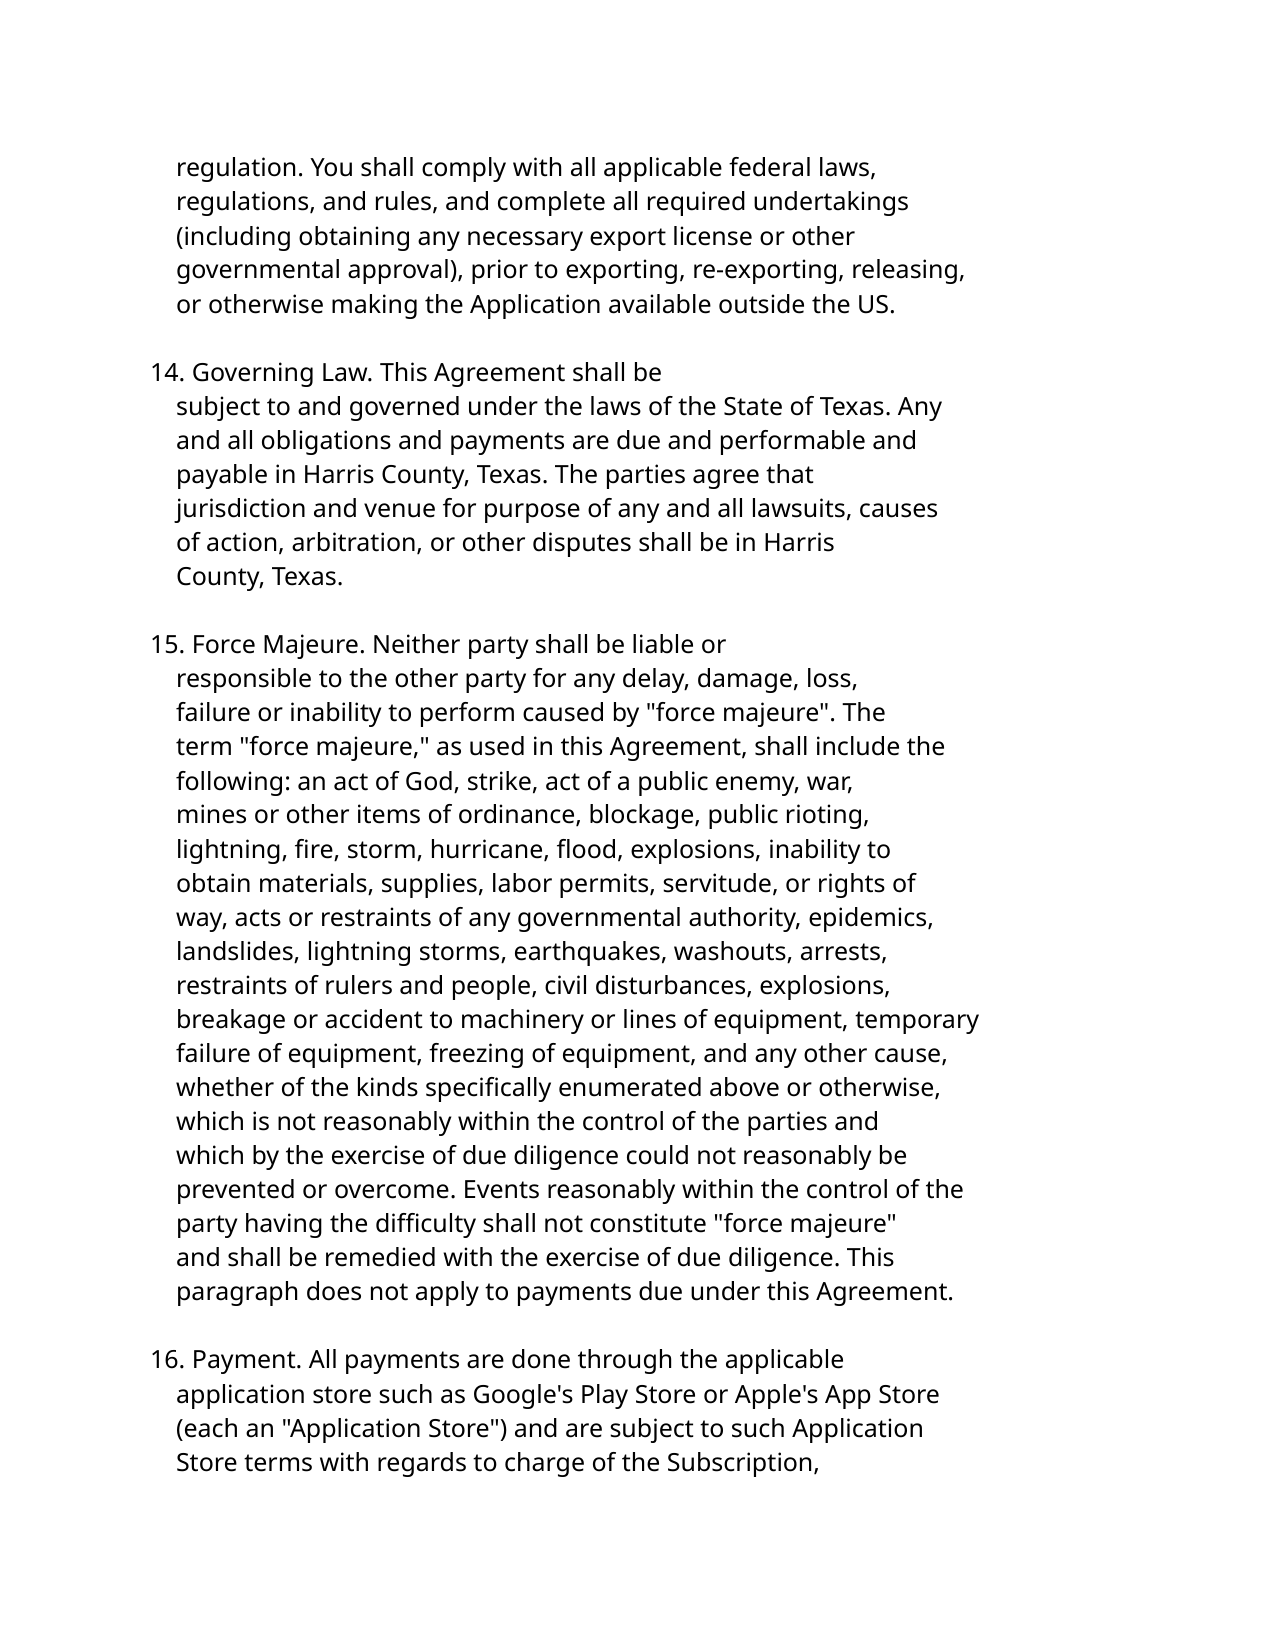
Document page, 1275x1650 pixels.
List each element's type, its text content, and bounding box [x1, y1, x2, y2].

text application store such as Google's Play Store or Apple's App Store [150, 1376, 1125, 1410]
text governmental approval), prior to exporting, re-exporting, releasing, [150, 252, 1125, 286]
text which by the exercise of due diligence could not reasonably be [150, 1138, 1125, 1172]
text breakage or accident to machinery or lines of equipment, temporary [150, 1002, 1125, 1036]
text mines or other items of ordinance, blockage, public rioting, [150, 797, 1125, 831]
text regulation. You shall comply with all applicable federal laws, [150, 150, 1125, 184]
text Store terms with regards to charge of the Subscription, [150, 1444, 1125, 1478]
text (including obtaining any necessary export license or other [150, 218, 1125, 252]
text failure of equipment, freezing of equipment, and any other cause, [150, 1036, 1125, 1070]
text of action, arbitration, or other disputes shall be in Harris [150, 525, 1125, 559]
text obtain materials, supplies, labor permits, servitude, or rights of [150, 865, 1125, 899]
text term "force majeure," as used in this Agreement, shall include the [150, 729, 1125, 763]
text and all obligations and payments are due and performable and [150, 422, 1125, 457]
text paragraph does not apply to payments due under this Agreement. [150, 1274, 1125, 1308]
text responsible to the other party for any delay, damage, loss, [150, 661, 1125, 695]
text 16. Payment. All payments are done through the applicable [150, 1342, 1125, 1376]
text which is not reasonably within the control of the parties and [150, 1104, 1125, 1138]
text (each an "Application Store") and are subject to such Application [150, 1410, 1125, 1444]
text 14. Governing Law. This Agreement shall be [150, 354, 1125, 388]
text failure or inability to perform caused by "force majeure". The [150, 695, 1125, 729]
text payable in Harris County, Texas. The parties agree that [150, 457, 1125, 491]
text following: an act of God, strike, act of a public enemy, war, [150, 763, 1125, 797]
text subject to and governed under the laws of the State of Texas. Any [150, 388, 1125, 422]
text and shall be remedied with the exercise of due diligence. This [150, 1240, 1125, 1274]
text regulations, and rules, and complete all required undertakings [150, 184, 1125, 218]
text jurisdiction and venue for purpose of any and all lawsuits, causes [150, 491, 1125, 525]
text or otherwise making the Application available outside the US. [150, 286, 1125, 320]
text prevented or overcome. Events reasonably within the control of the [150, 1172, 1125, 1206]
text landslides, lightning storms, earthquakes, washouts, arrests, [150, 933, 1125, 967]
text lightning, fire, storm, hurricane, flood, explosions, inability to [150, 831, 1125, 865]
text way, acts or restraints of any governmental authority, epidemics, [150, 899, 1125, 933]
text 15. Force Majeure. Neither party shall be liable or [150, 627, 1125, 661]
text whether of the kinds specifically enumerated above or otherwise, [150, 1070, 1125, 1104]
text party having the difficulty shall not constitute "force majeure" [150, 1206, 1125, 1240]
text restraints of rulers and people, civil disturbances, explosions, [150, 967, 1125, 1002]
text County, Texas. [150, 559, 1125, 593]
